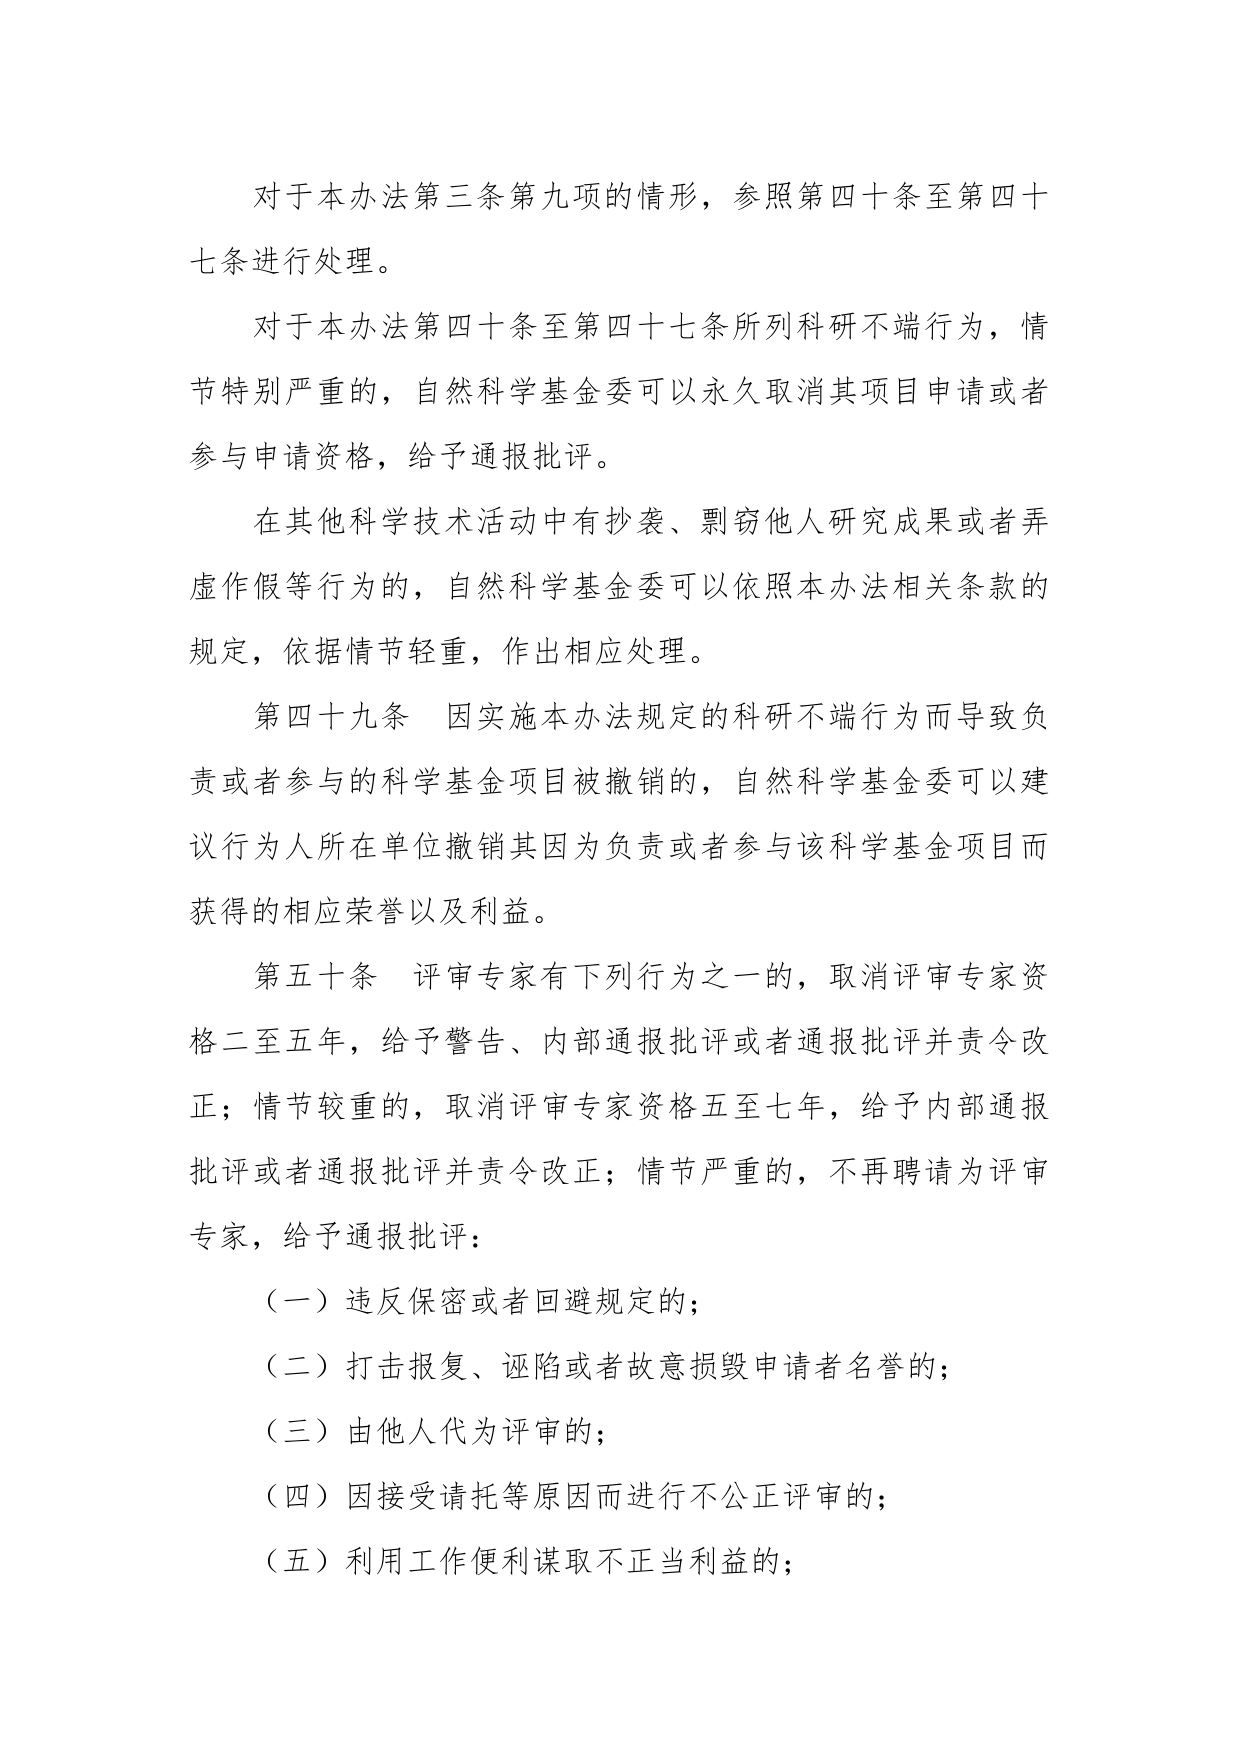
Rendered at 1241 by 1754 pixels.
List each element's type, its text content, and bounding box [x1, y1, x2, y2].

text 对于本办法第四十条至第四十七条所列科研不端行为，情节特别严重的，自然科学基金委可以永久取消其项目申请或者参与申请资格，给予通报批评。 [187, 292, 1053, 487]
text 在其他科学技术活动中有抄袭、剽窃他人研究成果或者弄虚作假等行为的，自然科学基金委可以依照本办法相关条款的规定，依据情节轻重，作出相应处理。 [187, 487, 1053, 682]
text （二）打击报复、诬陷或者故意损毁申请者名誉的； [187, 1332, 1053, 1397]
text （一）违反保密或者回避规定的； [187, 1267, 1053, 1332]
text 对于本办法第三条第九项的情形，参照第四十条至第四十七条进行处理。 [187, 162, 1053, 292]
text （四）因接受请托等原因而进行不公正评审的； [187, 1462, 1053, 1527]
text （三）由他人代为评审的； [187, 1397, 1053, 1462]
text （五）利用工作便利谋取不正当利益的； [187, 1527, 1053, 1592]
text 第五十条 评审专家有下列行为之一的，取消评审专家资格二至五年，给予警告、内部通报批评或者通报批评并责令改正；情节较重的，取消评审专家资格五至七年，给予内部通报批评或者通报批评并责令改正；情节严重的，不再聘请为评审专家，给予通报批评： [187, 942, 1053, 1267]
text 第四十九条 因实施本办法规定的科研不端行为而导致负责或者参与的科学基金项目被撤销的，自然科学基金委可以建议行为人所在单位撤销其因为负责或者参与该科学基金项目而获得的相应荣誉以及利益。 [187, 682, 1053, 942]
